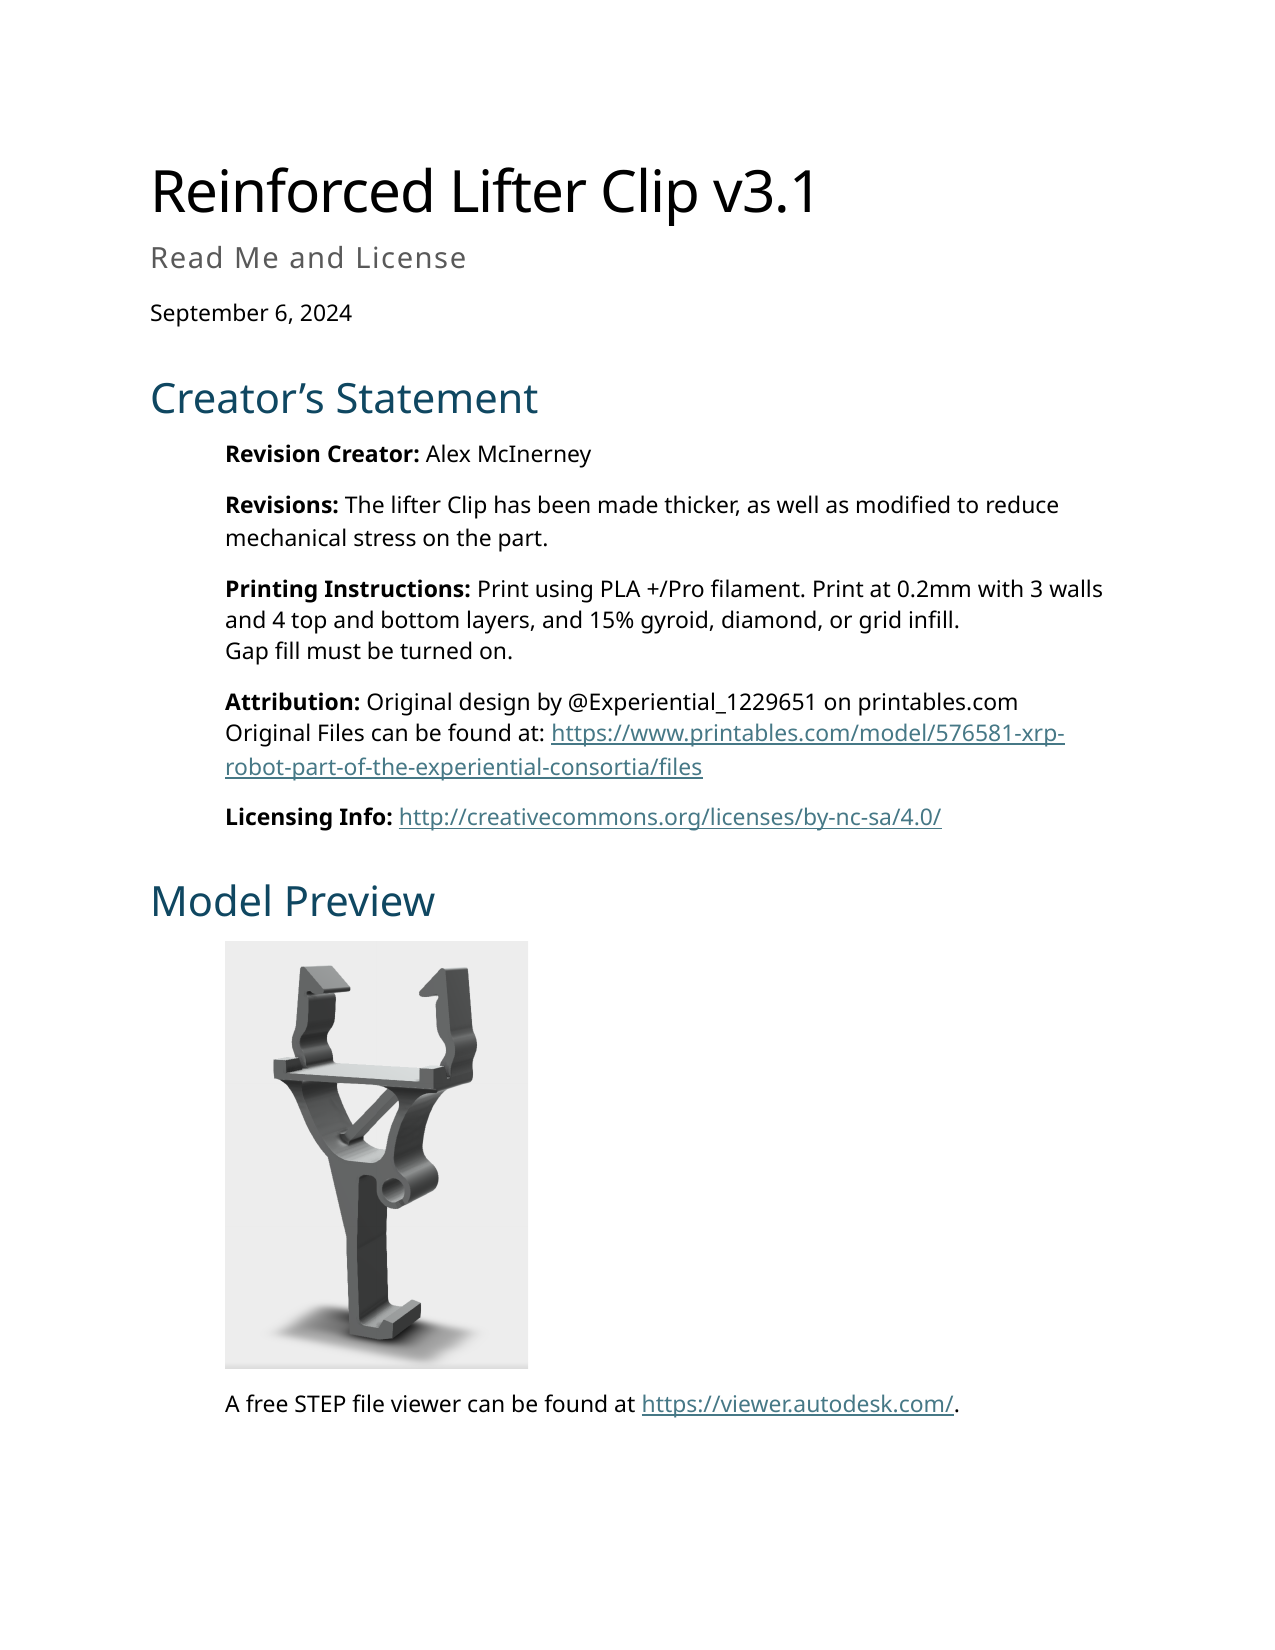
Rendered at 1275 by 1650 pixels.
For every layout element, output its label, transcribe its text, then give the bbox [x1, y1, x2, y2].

text Original Files can be found at: https://www.printables.com/model/576581-xrp-robot-part-of-the-experiential-consortia/files [225, 717, 1125, 782]
text Attribution: Original design by @Experiential_1229651 on printables.com [225, 686, 1125, 717]
subtitle Model Preview [150, 872, 1125, 929]
title Reinforced Lifter Clip v3.1 [150, 150, 1125, 229]
text Printing Instructions: Print using PLA +/Pro filament. Print at 0.2mm with 3 walls and 4 top and bottom layers, and 15% gyroid, diamond, or grid infill. [225, 573, 1125, 635]
text Licensing Info: http://creativecommons.org/licenses/by-nc-sa/4.0/ [225, 801, 1125, 832]
subtitle Creator’s Statement [150, 368, 1125, 425]
text September 6, 2024 [150, 297, 1125, 328]
text Revisions: The lifter Clip has been made thicker, as well as modified to reduce mechanical stress on the part. [225, 488, 1125, 553]
text A free STEP file viewer can be found at https://viewer.autodesk.com/. [225, 1388, 1125, 1419]
text Revision Creator: Alex McInerney [225, 438, 1125, 469]
subtitle Read Me and License [150, 238, 1125, 277]
text Gap fill must be turned on. [225, 635, 1125, 666]
picture [225, 941, 529, 1369]
